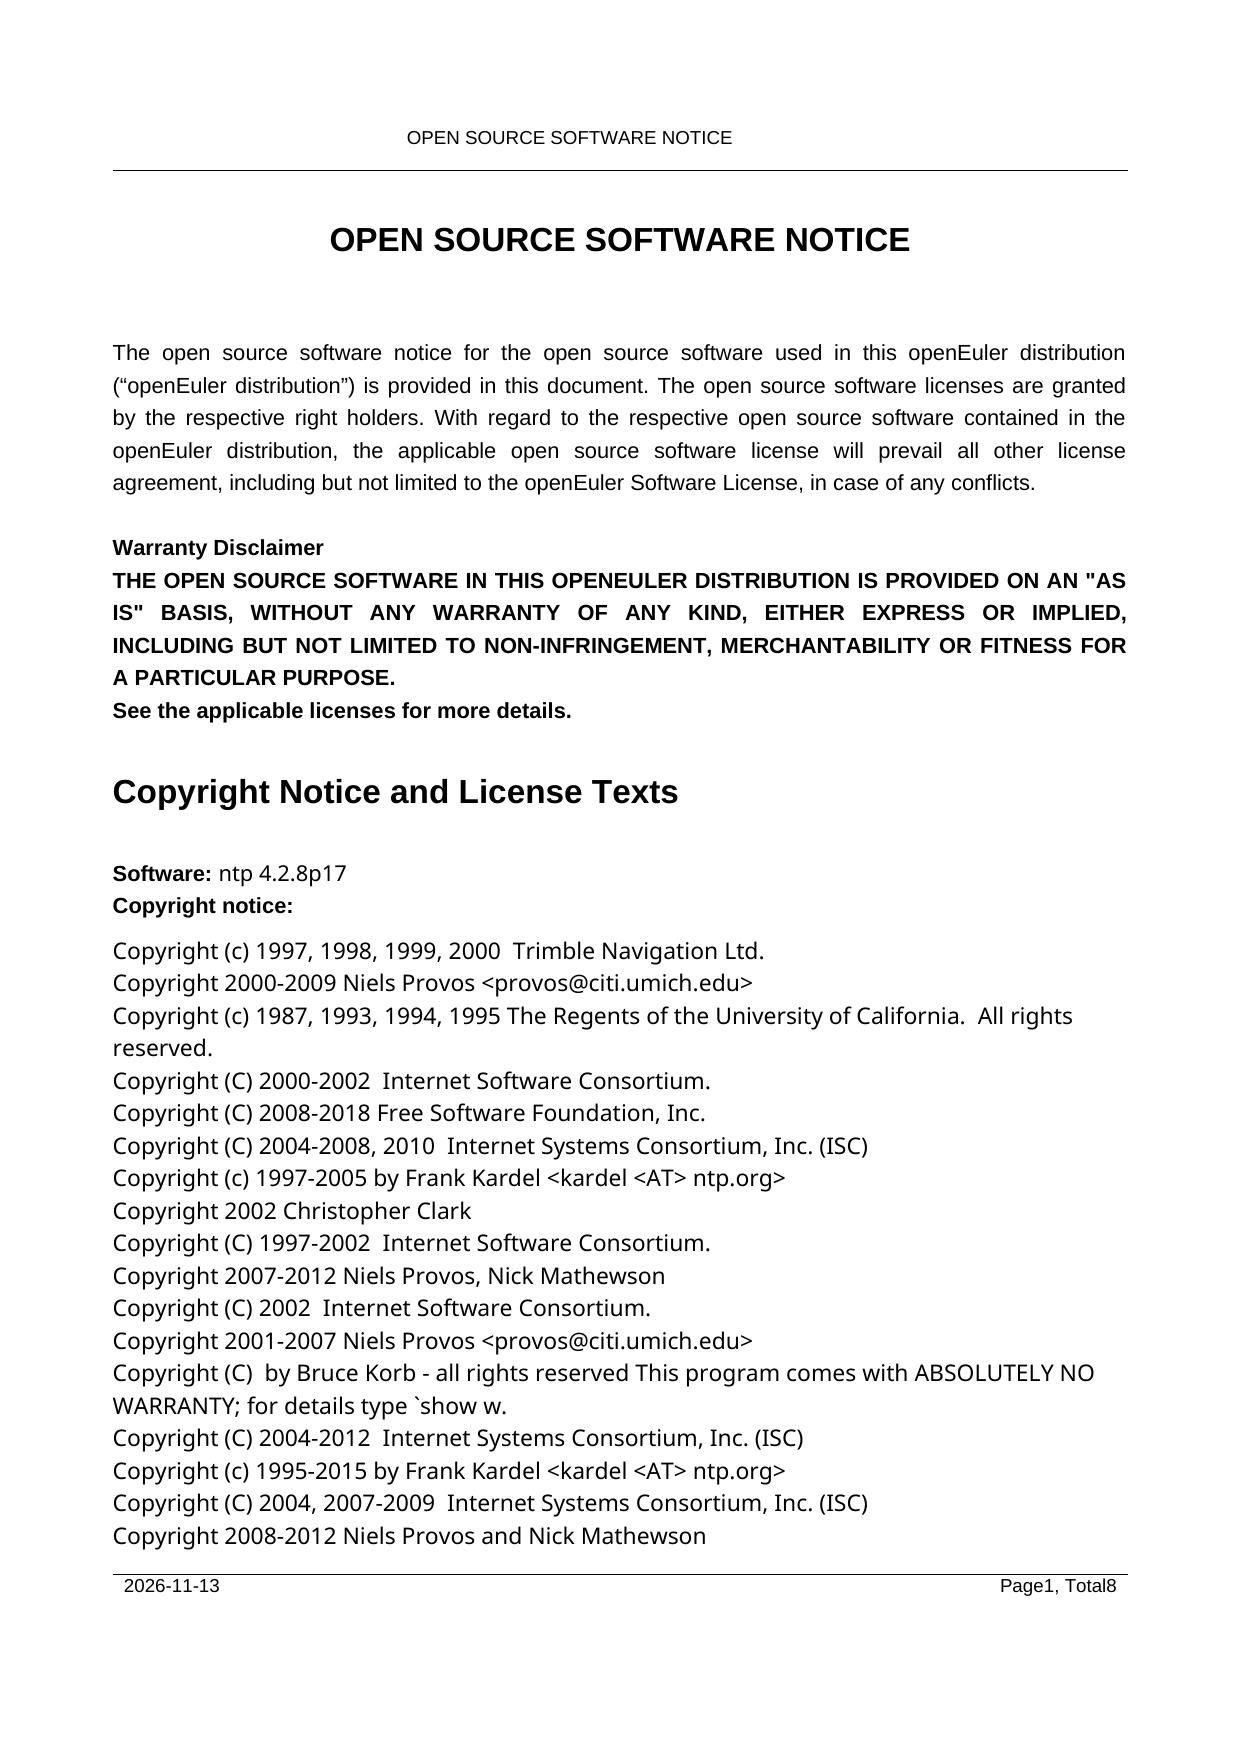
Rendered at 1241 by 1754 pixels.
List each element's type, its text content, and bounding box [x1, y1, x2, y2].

text Copyright notice: [112, 889, 1128, 921]
text The open source software notice for the open source software used in this openEuler distribution (“openEuler distribution”) is provided in this document. The open source software licenses are granted by the respective right holders. With regard to the respective open source software contained in the openEuler distribution, the applicable open source software license will prevail all other license agreement, including but not limited to the openEuler Software License, in case of any conflicts. [112, 336, 1128, 499]
text THE OPEN SOURCE SOFTWARE IN THIS OPENEULER DISTRIBUTION IS PROVIDED ON AN "AS IS" BASIS, WITHOUT ANY WARRANTY OF ANY KIND, EITHER EXPRESS OR IMPLIED, INCLUDING BUT NOT LIMITED TO NON-INFRINGEMENT, MERCHANTABILITY OR FITNESS FOR A PARTICULAR PURPOSE. See the applicable licenses for more details. [112, 564, 1128, 726]
text Warranty Disclaimer [112, 531, 1128, 564]
title Software: ntp 4.2.8p17 [112, 856, 1128, 889]
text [112, 934, 1128, 1551]
text OPEN SOURCE SOFTWARE NOTICE [112, 206, 1128, 271]
text Copyright Notice and License Texts [112, 759, 1128, 824]
